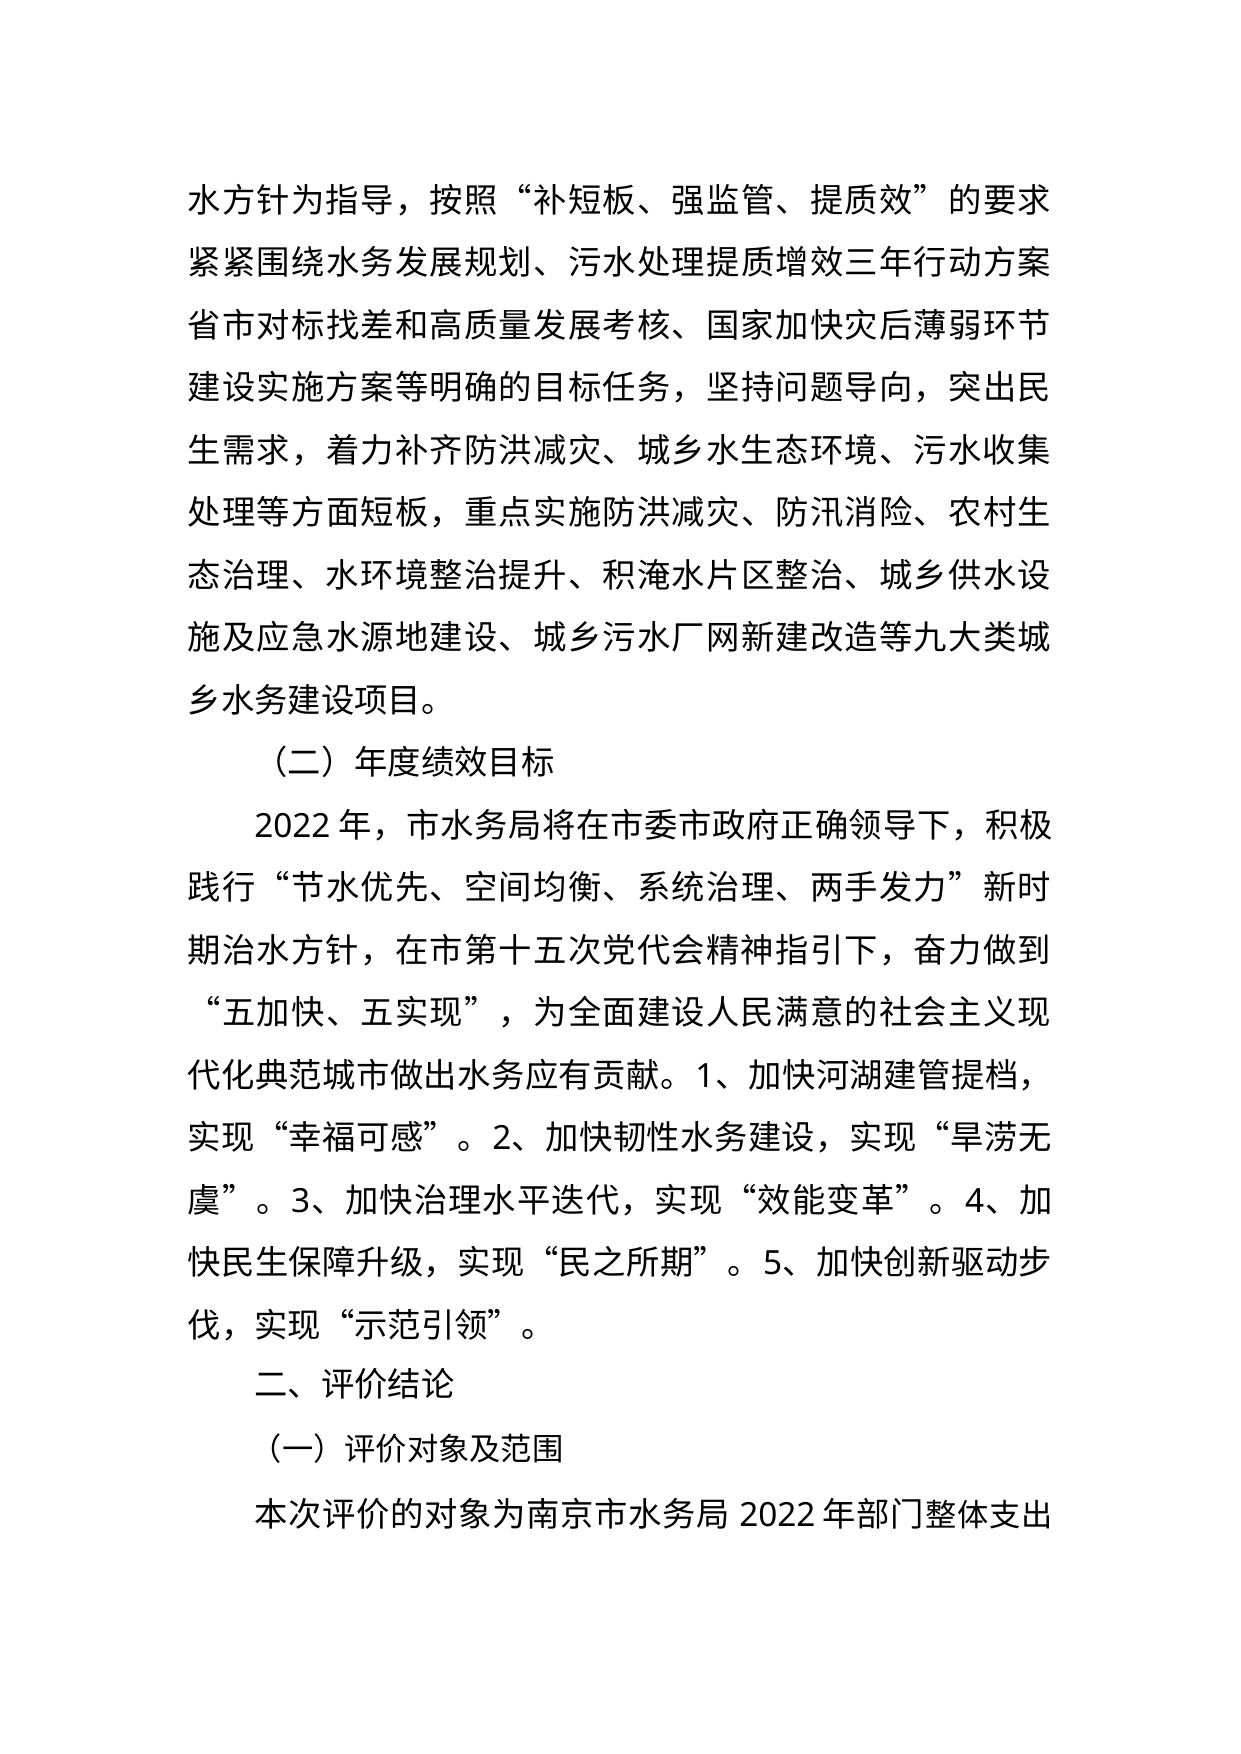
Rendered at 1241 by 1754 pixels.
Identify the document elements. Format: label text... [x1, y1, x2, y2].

text （一）评价对象及范围 [187, 1414, 1053, 1479]
text 二、评价结论 [187, 1349, 1053, 1414]
text （二）年度绩效目标 [187, 724, 1053, 787]
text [187, 1479, 1053, 1544]
text 2022年，市水务局将在市委市政府正确领导下，积极践行“节水优先、空间均衡、系统治理、两手发力”新时期治水方针，在市第十五次党代会精神指引下，奋力做到“五加快、五实现”，为全面建设人民满意的社会主义现代化典范城市做出水务应有贡献。1、加快河湖建管提档，实现“幸福可感”。2、加快韧性水务建设，实现“旱涝无虞”。3、加快治理水平迭代，实现“效能变革”。4、加快民生保障升级，实现“民之所期”。5、加快创新驱动步伐，实现“示范引领”。 [187, 787, 1053, 1349]
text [187, 162, 1053, 724]
